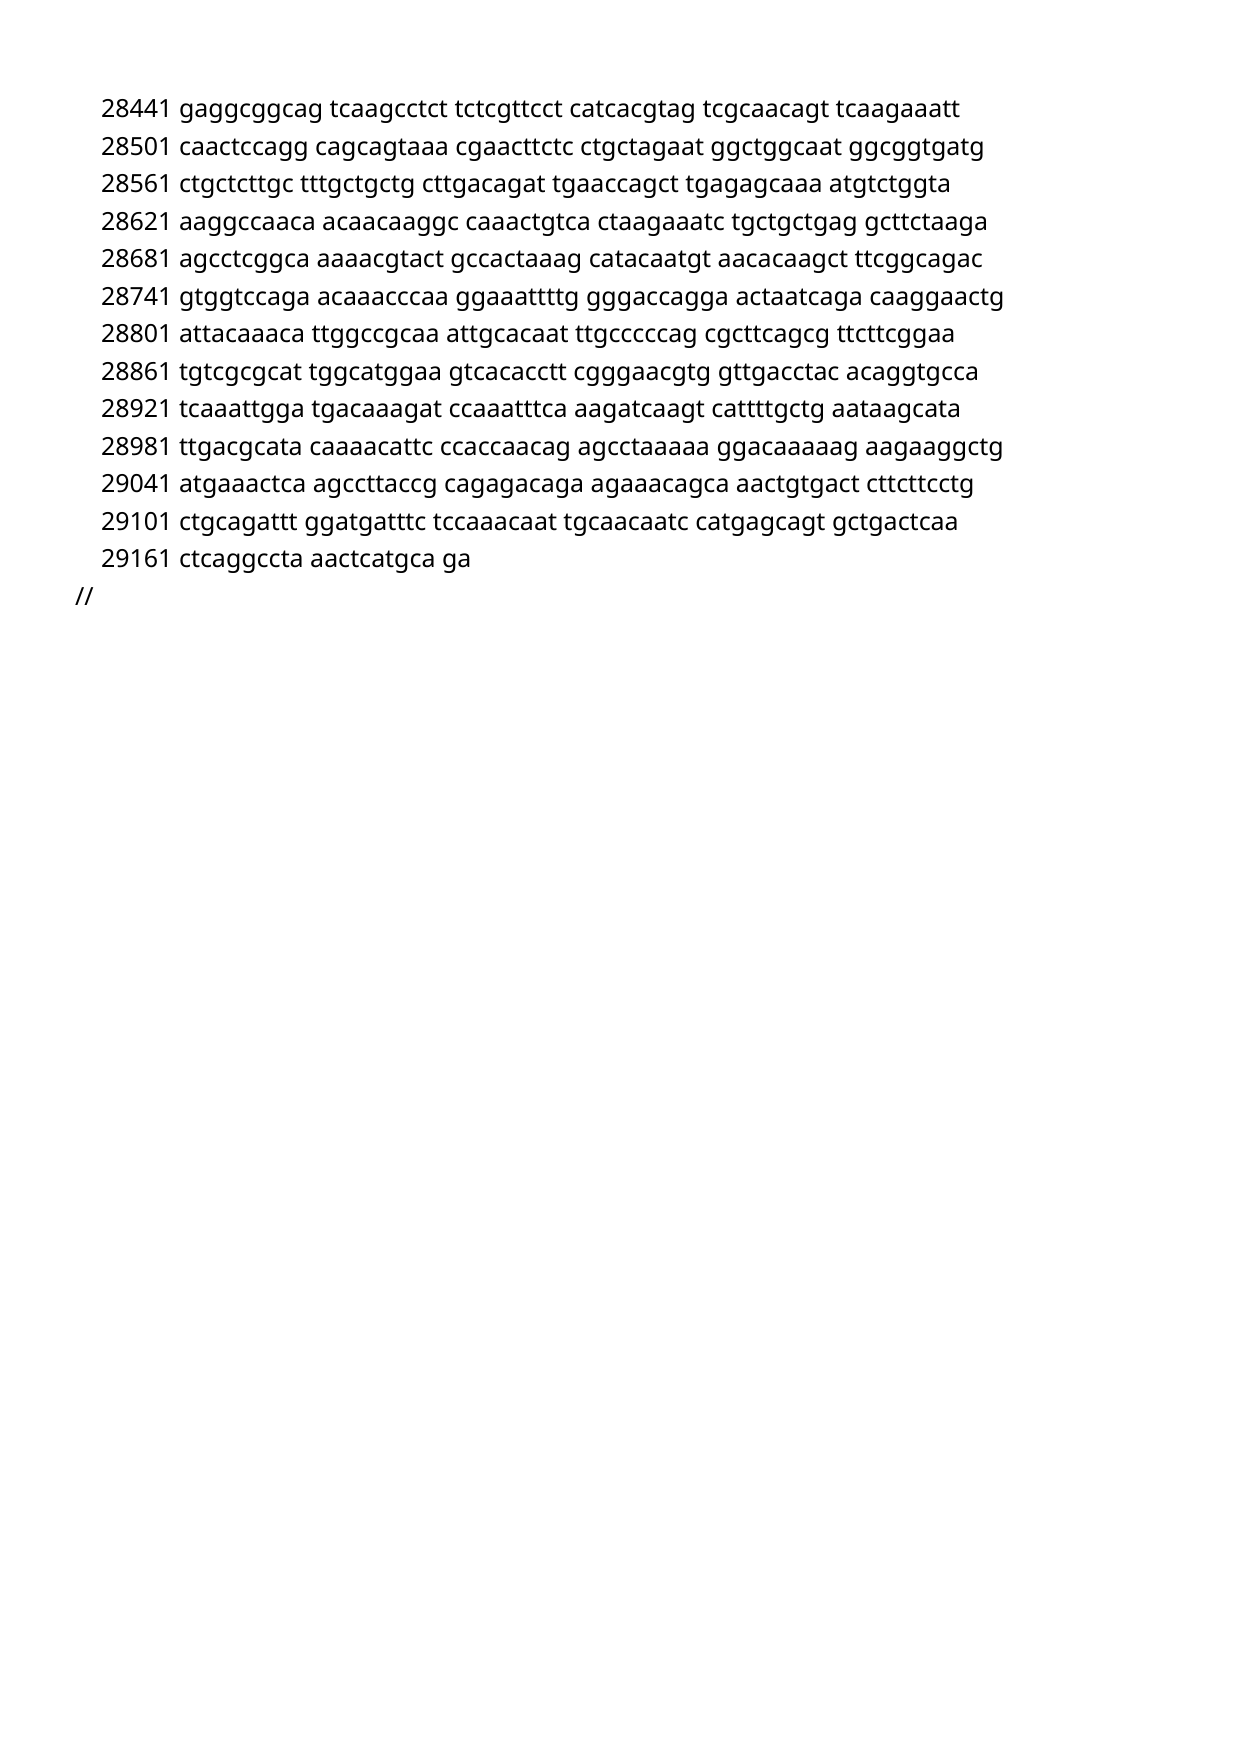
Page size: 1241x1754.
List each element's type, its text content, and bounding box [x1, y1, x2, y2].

text 28621 aaggccaaca acaacaaggc caaactgtca ctaagaaatc tgctgctgag gcttctaaga [75, 202, 1165, 239]
text 28681 agcctcggca aaaacgtact gccactaaag catacaatgt aacacaagct ttcggcagac [75, 239, 1165, 277]
text 28801 attacaaaca ttggccgcaa attgcacaat ttgcccccag cgcttcagcg ttcttcggaa [75, 314, 1165, 352]
text 28981 ttgacgcata caaaacattc ccaccaacag agcctaaaaa ggacaaaaag aagaaggctg [75, 427, 1165, 464]
text 28501 caactccagg cagcagtaaa cgaacttctc ctgctagaat ggctggcaat ggcggtgatg [75, 127, 1165, 164]
text 28921 tcaaattgga tgacaaagat ccaaatttca aagatcaagt cattttgctg aataagcata [75, 389, 1165, 427]
text 29041 atgaaactca agccttaccg cagagacaga agaaacagca aactgtgact cttcttcctg [75, 464, 1165, 502]
text 28741 gtggtccaga acaaacccaa ggaaattttg gggaccagga actaatcaga caaggaactg [75, 277, 1165, 314]
text 28441 gaggcggcag tcaagcctct tctcgttcct catcacgtag tcgcaacagt tcaagaaatt [75, 89, 1165, 127]
text 28561 ctgctcttgc tttgctgctg cttgacagat tgaaccagct tgagagcaaa atgtctggta [75, 164, 1165, 202]
text 29101 ctgcagattt ggatgatttc tccaaacaat tgcaacaatc catgagcagt gctgactcaa [75, 502, 1165, 539]
text 28861 tgtcgcgcat tggcatggaa gtcacacctt cgggaacgtg gttgacctac acaggtgcca [75, 352, 1165, 389]
text // [75, 577, 1165, 614]
text 29161 ctcaggccta aactcatgca ga [75, 539, 1165, 577]
